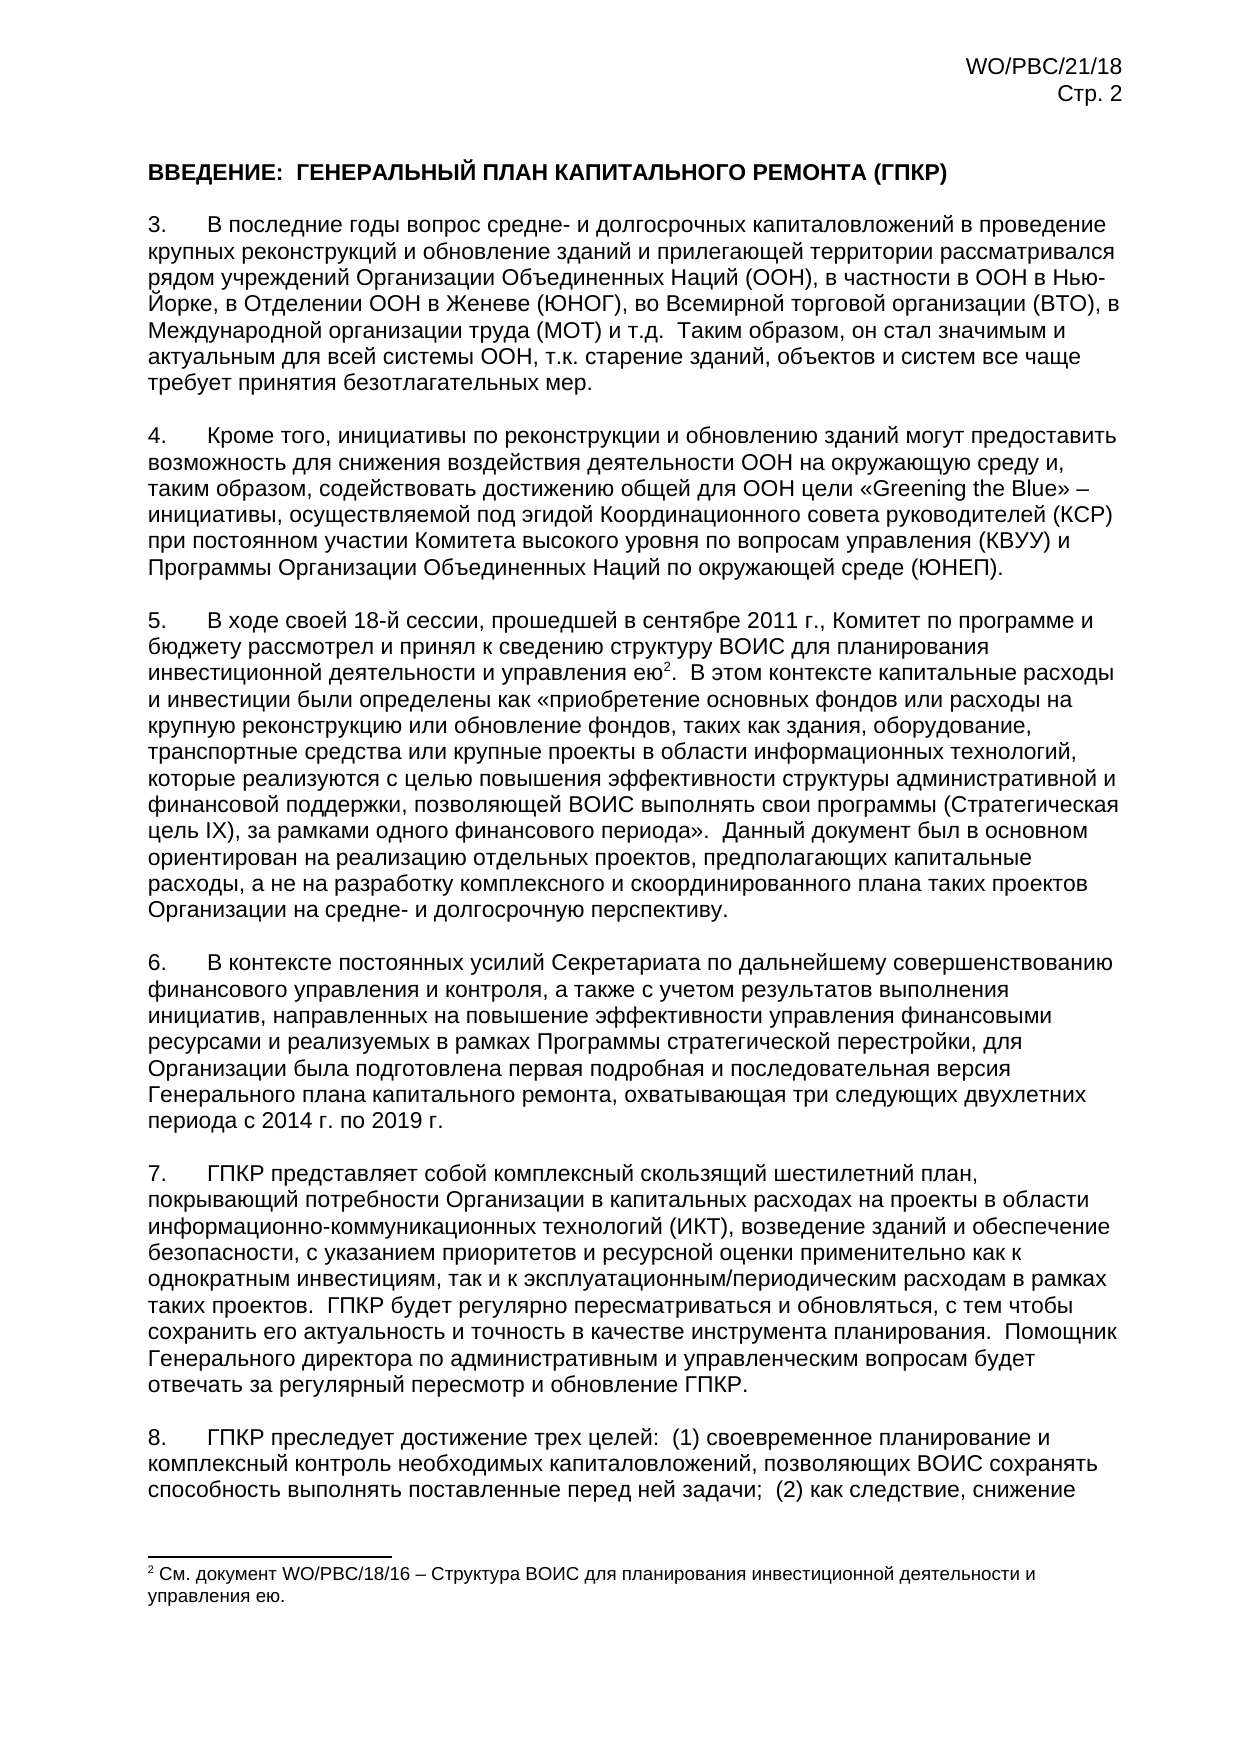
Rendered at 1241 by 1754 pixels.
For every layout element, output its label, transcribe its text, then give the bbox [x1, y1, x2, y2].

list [148, 1423, 1122, 1503]
list В контексте постоянных усилий Секретариата по дальнейшему совершенствованию финансового управления и контроля, а также с учетом результатов выполнения инициатив, направленных на повышение эффективности управления финансовыми ресурсами и реализуемых в рамках Программы стратегической перестройки, для Организации была подготовлена первая подробная и последовательная версия Генерального плана капитального ремонта, охватывающая три следующих двухлетних периода с 2014 г. по 2019 г. [148, 949, 1122, 1134]
text ВВЕДЕНИЕ: ГЕНЕРАЛЬНЫЙ ПЛАН КАПИТАЛЬНОГО РЕМОНТА (ГПКР) [148, 158, 1122, 185]
list ГПКР представляет собой комплексный скользящий шестилетний план, покрывающий потребности Организации в капитальных расходах на проекты в области информационно-коммуникационных технологий (ИКТ), возведение зданий и обеспечение безопасности, с указанием приоритетов и ресурсной оценки применительно как к однократным инвестициям, так и к эксплуатационным/периодическим расходам в рамках таких проектов. ГПКР будет регулярно пересматриваться и обновляться, с тем чтобы сохранить его актуальность и точность в качестве инструмента планирования. Помощник Генерального директора по административным и управленческим вопросам будет отвечать за регулярный пересмотр и обновление ГПКР. [148, 1160, 1122, 1397]
list В последние годы вопрос средне- и долгосрочных капиталовложений в проведение крупных реконструкций и обновление зданий и прилегающей территории рассматривался рядом учреждений Организации Объединенных Наций (ООН), в частности в ООН в Нью-Йорке, в Отделении ООН в Женеве (ЮНОГ), во Всемирной торговой организации (ВТО), в Международной организации труда (МОТ) и т.д. Таким образом, он стал значимым и актуальным для всей системы ООН, т.к. старение зданий, объектов и систем все чаще требует принятия безотлагательных мер. [148, 211, 1122, 396]
list Кроме того, инициативы по реконструкции и обновлению зданий могут предоставить возможность для снижения воздействия деятельности ООН на окружающую среду и, таким образом, содействовать достижению общей для ООН цели «Greening the Blue» – инициативы, осуществляемой под эгидой Координационного совета руководителей (КСР) при постоянном участии Комитета высокого уровня по вопросам управления (КВУУ) и Программы Организации Объединенных Наций по окружающей среде (ЮНЕП). [148, 422, 1122, 580]
list В ходе своей 18-й сессии, прошедшей в сентябре 2011 г., Комитет по программе и бюджету рассмотрел и принял к сведению структуру ВОИС для планирования инвестиционной деятельности и управления ею. В этом контексте капитальные расходы и инвестиции были определены как «приобретение основных фондов или расходы на крупную реконструкцию или обновление фондов, таких как здания, оборудование, транспортные средства или крупные проекты в области информационных технологий, которые реализуются с целью повышения эффективности структуры административной и финансовой поддержки, позволяющей ВОИС выполнять свои программы (Стратегическая цель IX), за рамками одного финансового периода». Данный документ был в основном ориентирован на реализацию отдельных проектов, предполагающих капитальные расходы, а не на разработку комплексного и скоординированного плана таких проектов Организации на средне- и долгосрочную перспективу. [148, 607, 1122, 923]
